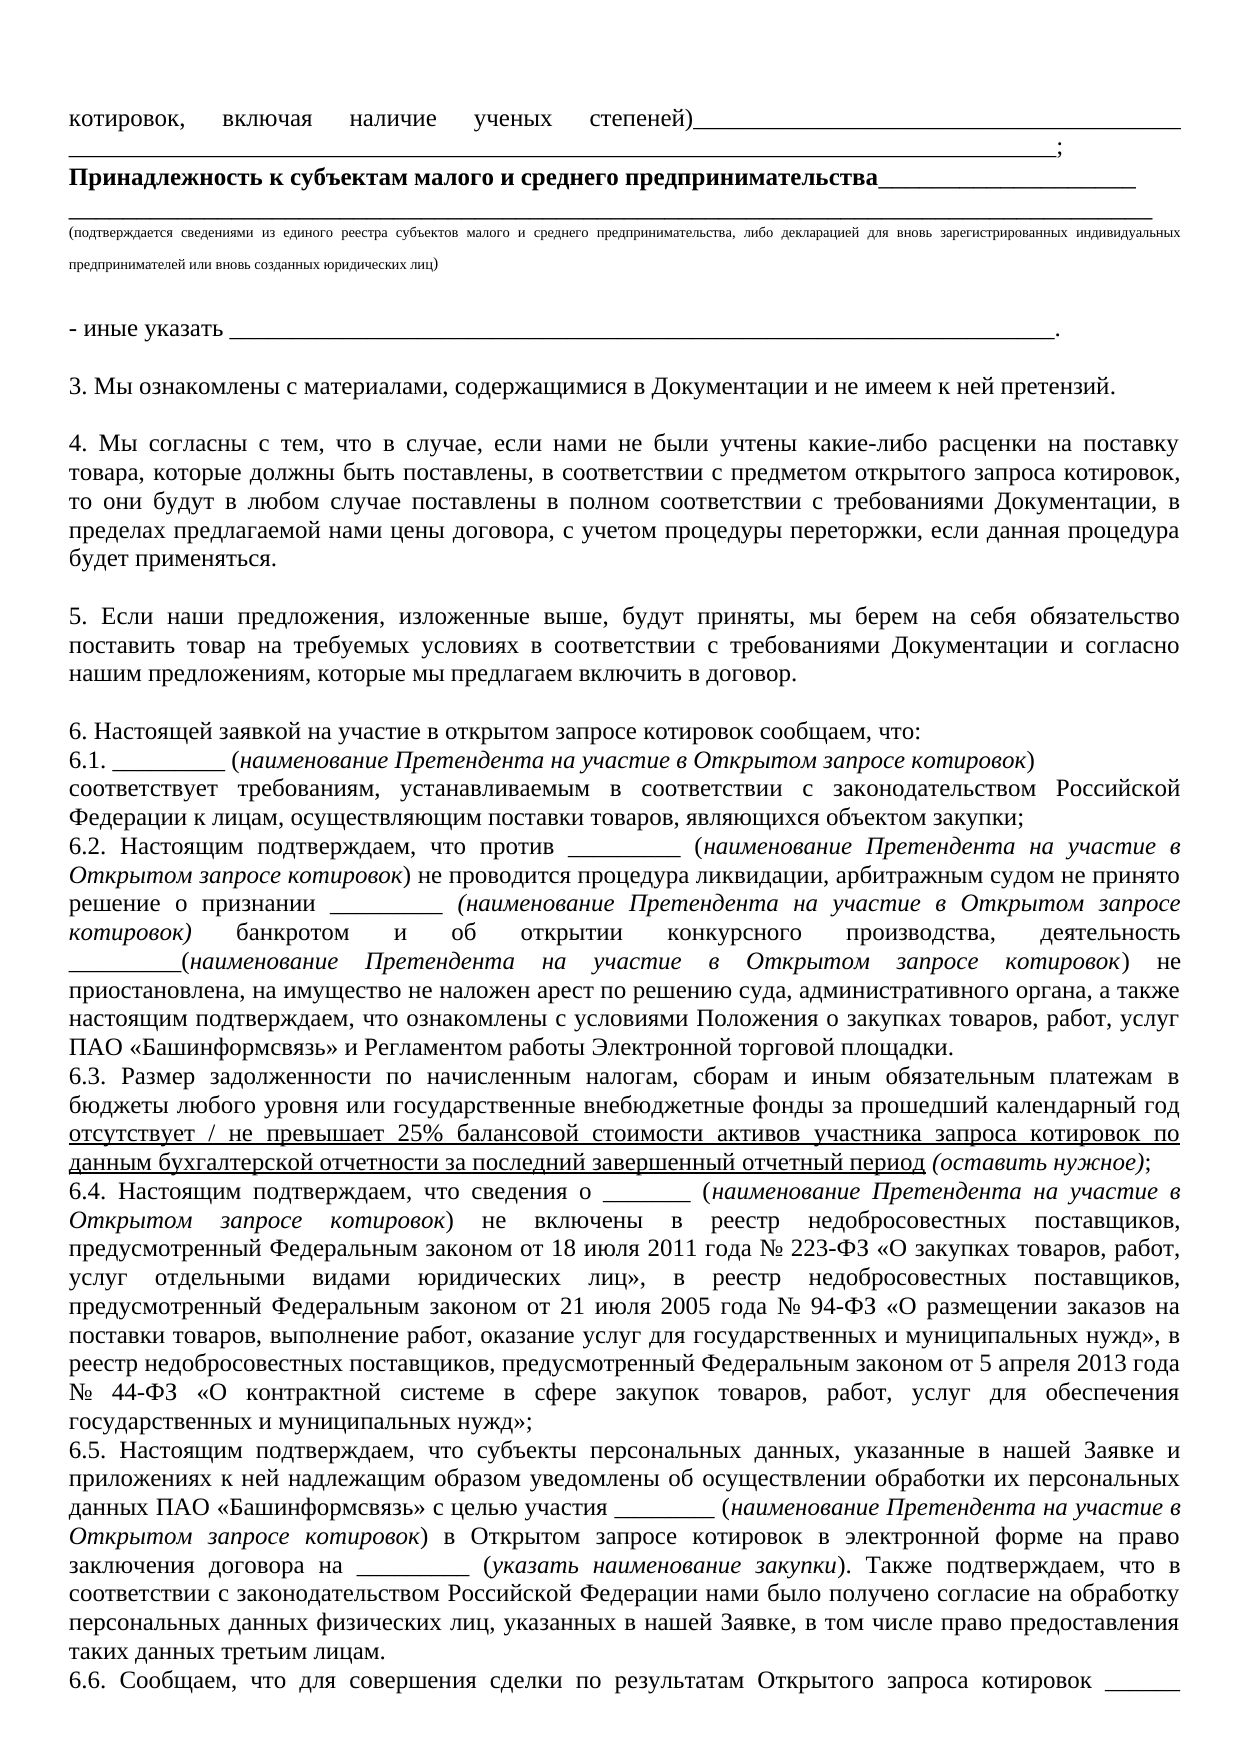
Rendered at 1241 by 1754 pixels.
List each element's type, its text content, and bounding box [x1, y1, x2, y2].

table_cell 4. Мы согласны с тем, что в случае, если нами не были учтены какие-либо расценки на поставку товара, которые должны быть поставлены, в соответствии с предметом открытого запроса котировок, то они будут в любом случае поставлены в полном соответствии с требованиями Документации, в пределах предлагаемой нами цены договора, с учетом процедуры переторжки, если данная процедура будет применяться. [58, 400, 1192, 601]
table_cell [58, 103, 1192, 400]
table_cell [58, 716, 1192, 1693]
table_cell 5. Если наши предложения, изложенные выше, будут приняты, мы берем на себя обязательство поставить товар на требуемых условиях в соответствии с требованиями Документации и согласно нашим предложениям, которые мы предлагаем включить в договор. [58, 601, 1192, 716]
